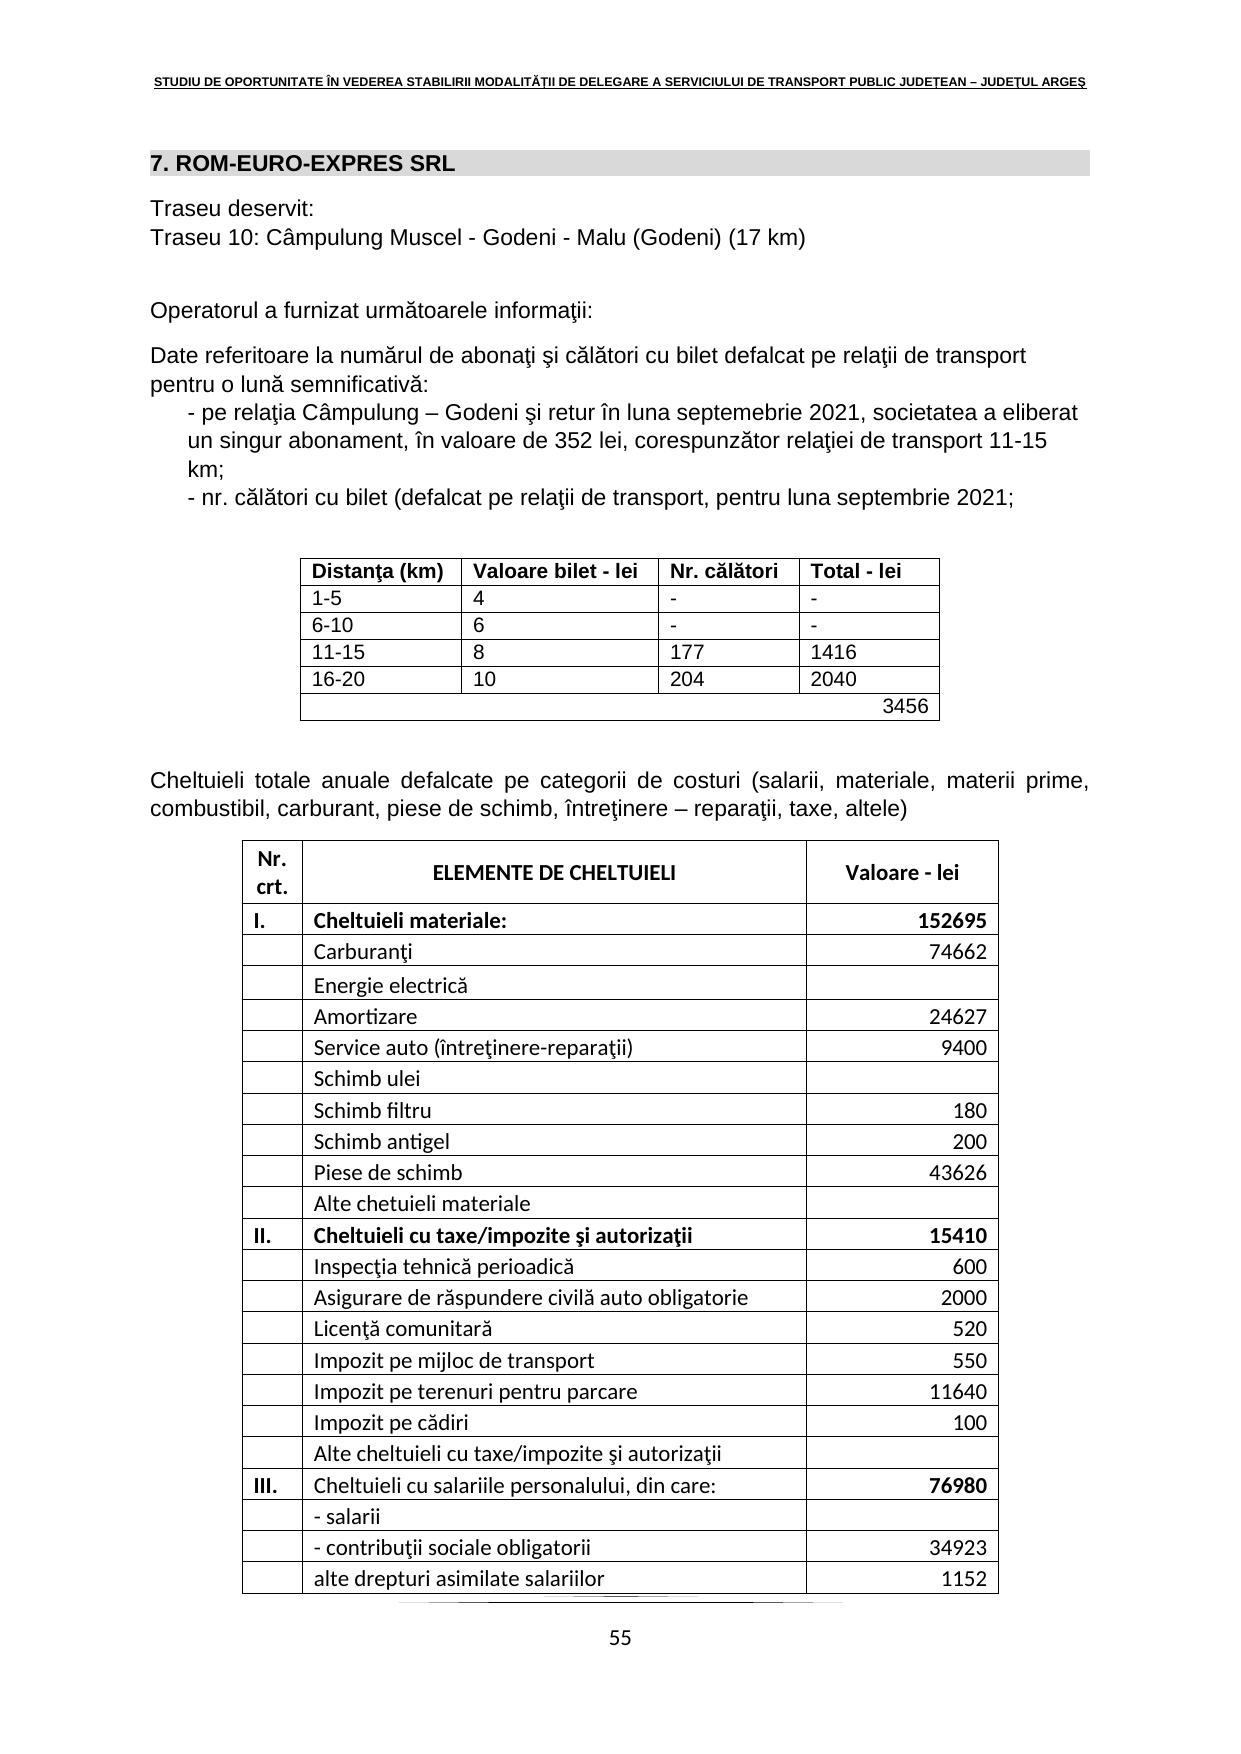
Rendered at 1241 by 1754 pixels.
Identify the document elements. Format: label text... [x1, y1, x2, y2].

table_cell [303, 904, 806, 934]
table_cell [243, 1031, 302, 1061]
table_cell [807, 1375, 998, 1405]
text Traseu 10: Câmpulung Muscel - Godeni - Malu (Godeni) (17 km) [150, 223, 1090, 250]
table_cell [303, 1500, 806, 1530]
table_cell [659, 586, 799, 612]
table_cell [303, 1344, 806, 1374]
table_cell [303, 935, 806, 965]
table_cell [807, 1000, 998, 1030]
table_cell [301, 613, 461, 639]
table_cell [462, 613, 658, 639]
list - nr. călători cu bilet (defalcat pe relaţii de transport, pentru luna septembrie 2021; [187, 484, 1090, 511]
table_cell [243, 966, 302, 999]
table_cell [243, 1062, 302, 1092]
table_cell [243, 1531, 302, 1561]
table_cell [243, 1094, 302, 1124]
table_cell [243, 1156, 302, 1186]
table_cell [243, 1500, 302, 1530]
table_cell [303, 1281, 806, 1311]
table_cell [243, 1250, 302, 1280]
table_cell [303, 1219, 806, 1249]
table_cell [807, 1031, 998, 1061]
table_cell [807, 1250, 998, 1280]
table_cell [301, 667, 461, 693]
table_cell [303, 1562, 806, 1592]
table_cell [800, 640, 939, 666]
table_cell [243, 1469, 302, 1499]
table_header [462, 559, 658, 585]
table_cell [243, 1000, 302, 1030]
text 7. ROM-EURO-EXPRES SRL [150, 150, 1090, 176]
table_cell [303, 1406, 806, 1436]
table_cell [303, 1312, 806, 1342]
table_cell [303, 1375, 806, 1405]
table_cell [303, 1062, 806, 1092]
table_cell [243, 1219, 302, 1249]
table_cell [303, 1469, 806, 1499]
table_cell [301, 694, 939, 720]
text Cheltuieli totale anuale defalcate pe categorii de costuri (salarii, materiale, materii prime, combustibil, carburant, piese de schimb, întreţinere – reparaţii, taxe, altele) [150, 767, 1090, 821]
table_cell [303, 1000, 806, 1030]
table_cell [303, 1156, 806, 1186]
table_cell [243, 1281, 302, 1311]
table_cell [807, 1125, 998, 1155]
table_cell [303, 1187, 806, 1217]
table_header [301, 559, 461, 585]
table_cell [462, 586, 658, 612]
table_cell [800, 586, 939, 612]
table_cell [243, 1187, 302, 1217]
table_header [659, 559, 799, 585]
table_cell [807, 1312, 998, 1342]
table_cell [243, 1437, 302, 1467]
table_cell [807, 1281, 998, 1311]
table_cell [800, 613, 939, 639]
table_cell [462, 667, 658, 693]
text Date referitoare la numărul de abonaţi şi călători cu bilet defalcat pe relaţii de transport pentru o lună semnificativă: [150, 342, 1090, 397]
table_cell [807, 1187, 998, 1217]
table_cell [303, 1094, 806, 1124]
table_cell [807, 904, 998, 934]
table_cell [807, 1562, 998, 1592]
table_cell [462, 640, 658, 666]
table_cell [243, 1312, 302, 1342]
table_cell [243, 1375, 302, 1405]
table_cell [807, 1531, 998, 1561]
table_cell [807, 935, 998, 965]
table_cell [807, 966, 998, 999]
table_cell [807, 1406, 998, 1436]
text Operatorul a furnizat următoarele informaţii: [150, 297, 1090, 323]
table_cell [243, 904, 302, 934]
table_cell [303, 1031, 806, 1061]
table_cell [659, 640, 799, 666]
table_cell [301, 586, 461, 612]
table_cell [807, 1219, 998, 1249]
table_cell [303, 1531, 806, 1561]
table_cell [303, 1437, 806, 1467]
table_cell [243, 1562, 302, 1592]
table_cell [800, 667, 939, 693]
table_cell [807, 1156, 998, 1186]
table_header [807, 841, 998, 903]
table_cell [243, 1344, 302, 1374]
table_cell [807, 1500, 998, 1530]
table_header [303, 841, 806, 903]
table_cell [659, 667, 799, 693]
text Traseu deservit: [150, 195, 1090, 221]
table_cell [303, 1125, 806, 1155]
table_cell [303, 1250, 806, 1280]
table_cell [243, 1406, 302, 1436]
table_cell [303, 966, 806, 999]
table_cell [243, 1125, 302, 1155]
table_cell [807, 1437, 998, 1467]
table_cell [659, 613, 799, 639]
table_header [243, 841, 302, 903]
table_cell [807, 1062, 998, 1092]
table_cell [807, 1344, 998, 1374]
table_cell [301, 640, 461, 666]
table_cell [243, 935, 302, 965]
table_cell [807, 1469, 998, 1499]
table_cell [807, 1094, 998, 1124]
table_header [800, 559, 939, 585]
list - pe relaţia Câmpulung – Godeni şi retur în luna septemebrie 2021, societatea a eliberat un singur abonament, în valoare de 352 lei, corespunzător relaţiei de transport 11-15 km; [187, 399, 1090, 482]
